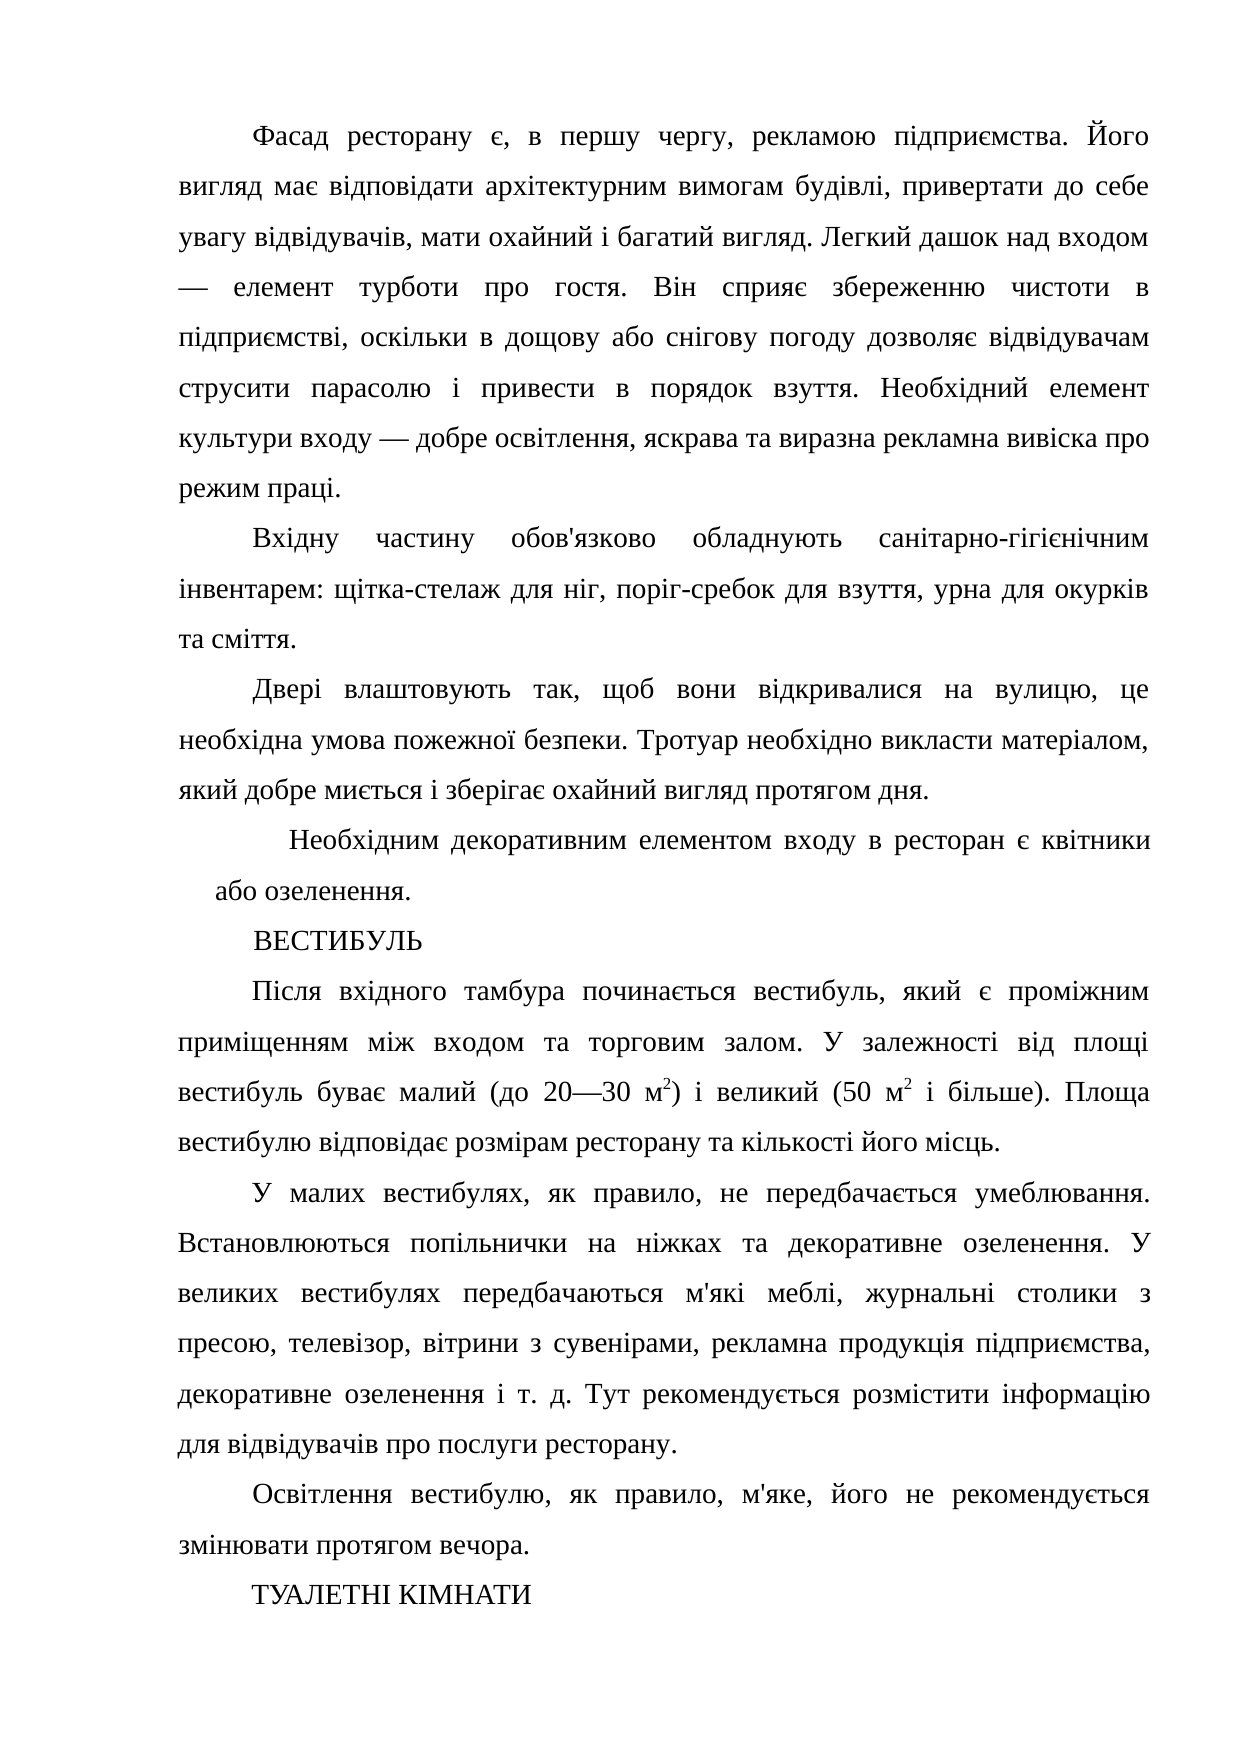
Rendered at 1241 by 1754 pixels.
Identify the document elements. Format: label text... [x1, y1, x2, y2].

text Необхідним декоративним елементом входу в ресторан є квітники або озеленення. [215, 822, 1152, 906]
subtitle ТУАЛЕТНІ КІМНАТИ [177, 1577, 1152, 1611]
text У малих вестибулях, як правило, не передбачається умеблювання. Встановлюються попільнички на ніжках та декоративне озеленення. У великих вестибулях передбачаються м'які меблі, журнальні столики з пресою, телевізор, вітрини з сувенірами, рекламна продукція підприємства, декоративне озеленення і т. д. Тут рекомендується розмістити інформацію для відвідувачів про послуги ресторану. [177, 1175, 1152, 1460]
text Фасад ресторану є, в першу чергу, рекламою підприємства. Його вигляд має відповідати архітектурним вимогам будівлі, привертати до себе увагу відвідувачів, мати охайний і багатий вигляд. Легкий дашок над входом — елемент турботи про гостя. Він сприяє збереженню чистоти в підприємстві, оскільки в дощову або снігову погоду дозволяє відвідувачам струсити парасолю і привести в порядок взуття. Необхідний елемент культури входу — добре освітлення, яскрава та виразна рекламна вивіска про режим праці. [178, 118, 1150, 504]
text Двері влаштовують так, щоб вони відкривалися на вулицю, це необхідна умова пожежної безпеки. Тротуар необхідно викласти матеріалом, який добре миється і зберігає охайний вигляд протягом дня. [179, 672, 1150, 806]
text Вхідну частину обов'язково обладнують санітарно-гігієнічним інвентарем: щітка-стелаж для ніг, поріг-сребок для взуття, урна для окурків та сміття. [178, 521, 1150, 655]
text Після вхідного тамбура починається вестибуль, який є проміжним приміщенням між входом та торговим залом. У залежності від площі вестибуль буває малий (до 20—30 м2) і великий (50 м2 і більше). Площа вестибулю відповідає розмірам ресторану та кількості його місць. [178, 973, 1150, 1158]
text Освітлення вестибулю, як правило, м'яке, його не рекомендується змінювати протягом вечора. [178, 1477, 1151, 1560]
text ВЕСТИБУЛЬ [179, 923, 1152, 957]
